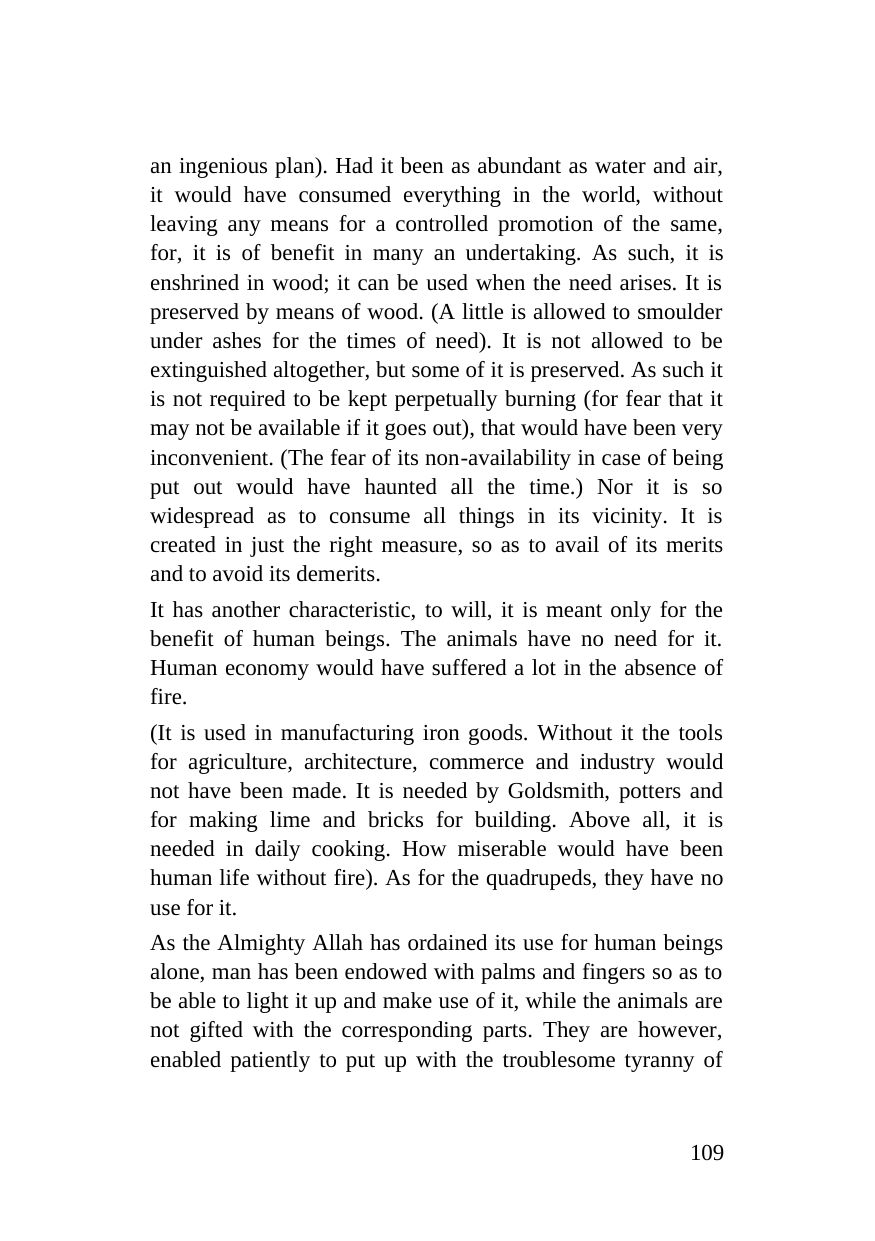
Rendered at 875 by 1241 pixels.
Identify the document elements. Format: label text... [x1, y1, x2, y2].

text (It is used in manufacturing iron goods. Without it the tools for agriculture, architecture, commerce and industry would not have been made. It is needed by Goldsmith, potters and for making lime and bricks for building. Above all, it is needed in daily cooking. How miserable would have been human life without fire). As for the quadrupeds, they have no use for it. [150, 717, 724, 921]
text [150, 927, 724, 1073]
text It has another characteristic, to will, it is meant only for the benefit of human beings. The animals have no need for it. Human economy would have suffered a lot in the absence of fire. [150, 594, 724, 710]
